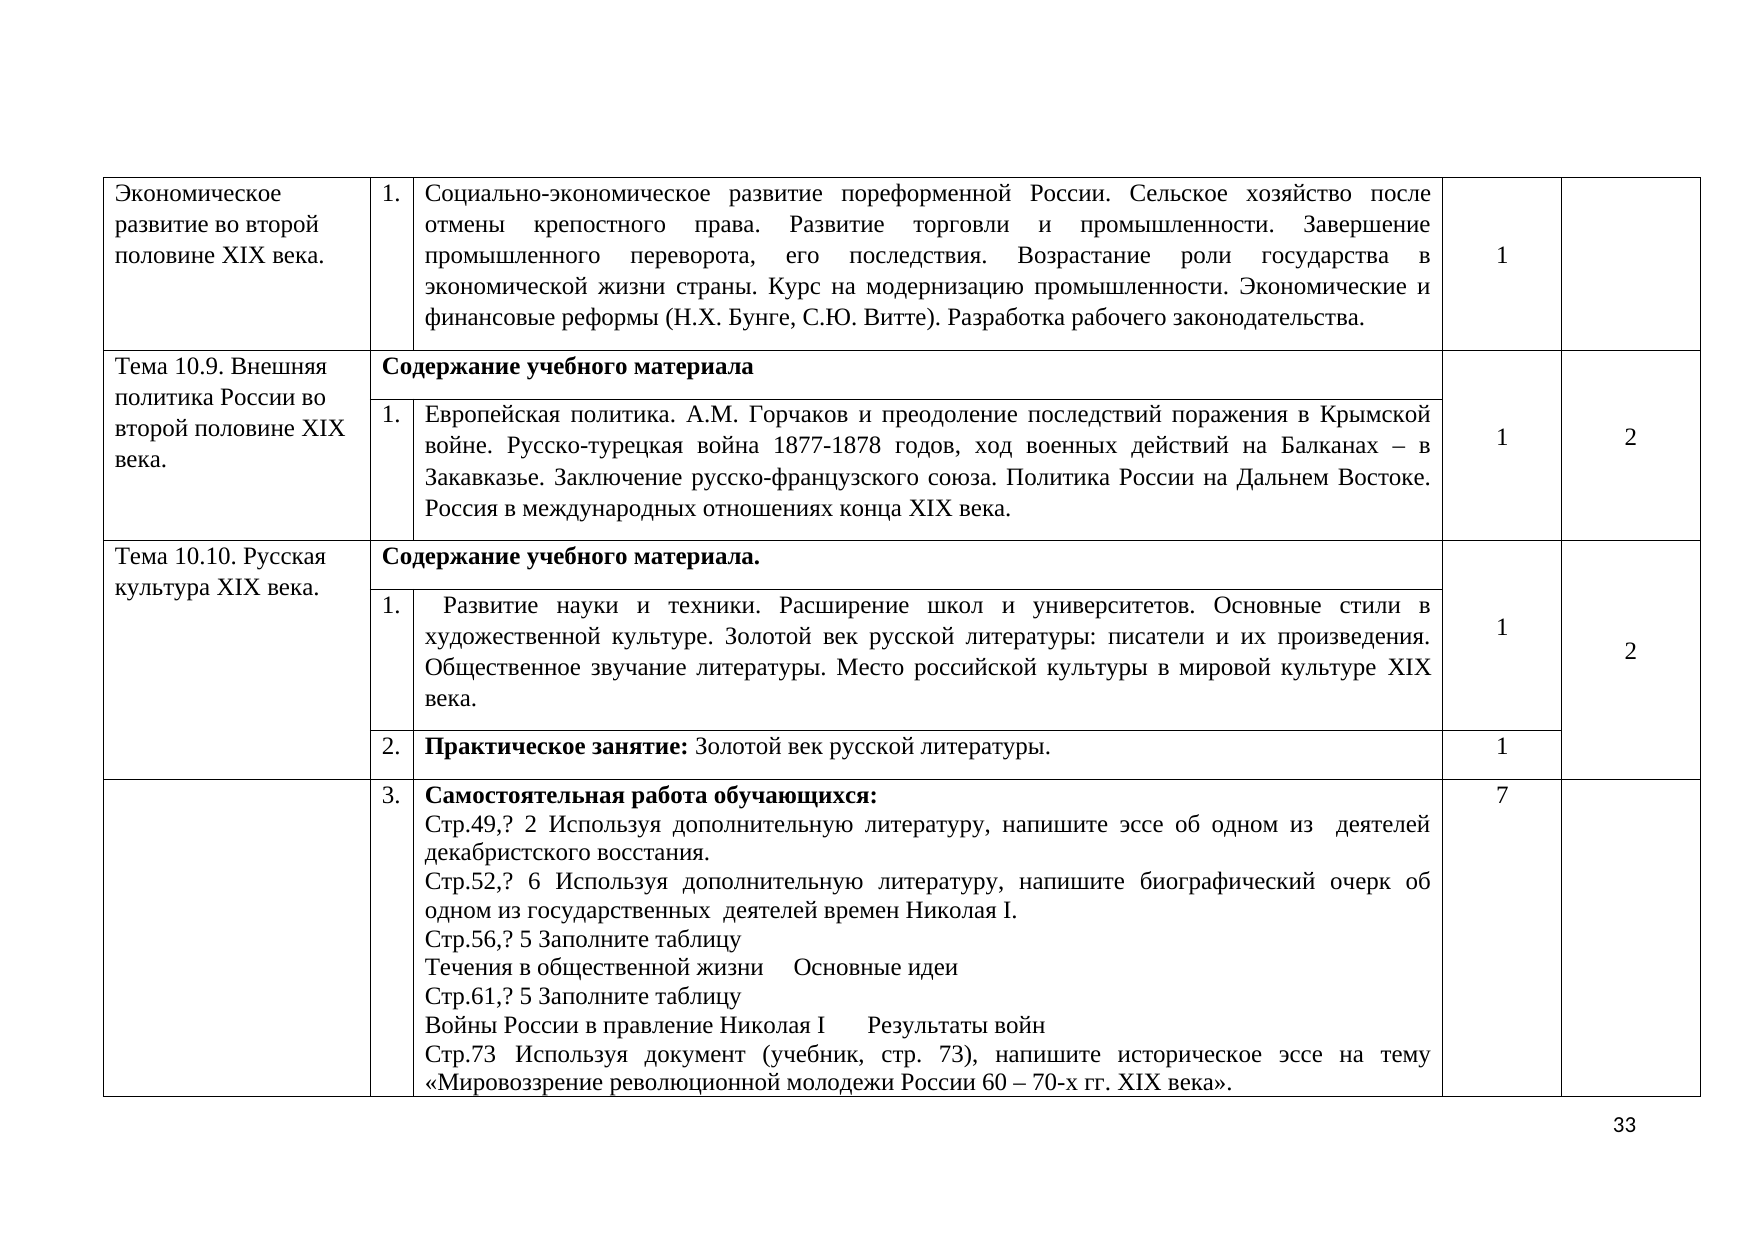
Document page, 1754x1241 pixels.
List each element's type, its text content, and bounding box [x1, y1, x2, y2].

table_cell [104, 178, 370, 350]
table_cell Практическое занятие: Золотой век русской литературы. [414, 731, 1442, 779]
table_cell Тема 10.10. Русская культура XIX века. [104, 541, 370, 779]
table_cell 1 [1443, 351, 1561, 540]
table_cell 7 [1443, 780, 1561, 1096]
table_cell Содержание учебного материала. [371, 541, 1442, 589]
table_cell 1 [1443, 541, 1561, 730]
table_cell Тема 10.9. Внешняя политика России во второй половине XIX века. [104, 351, 370, 540]
table_cell [1562, 780, 1700, 1096]
table_cell Содержание учебного материала [371, 351, 1442, 398]
table_cell 2 [1562, 351, 1700, 540]
table_cell Социально-экономическое развитие пореформенной России. Сельское хозяйство после отмены крепостного права. Развитие торговли и промышленности. Завершение промышленного переворота, его последствия. Возрастание роли государства в экономической жизни страны. Курс на модернизацию промышленности. Экономические и финансовые реформы (Н.Х. Бунге, С.Ю. Витте). Разработка рабочего законодательства. [414, 178, 1442, 350]
table_cell 2 [1562, 178, 1700, 350]
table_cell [414, 780, 1442, 1096]
table_cell 1 [1443, 178, 1561, 350]
table_cell 1. [371, 178, 413, 350]
table_cell 1. [371, 590, 413, 730]
table_cell 1. [371, 400, 413, 540]
table_cell 3. [371, 780, 413, 1096]
table_cell [104, 780, 370, 1096]
table_cell 1 [1443, 731, 1561, 779]
table_cell 2. [371, 731, 413, 779]
table_cell 2 [1562, 541, 1700, 779]
table_cell Развитие науки и техники. Расширение школ и университетов. Основные стили в художественной культуре. Золотой век русской литературы: писатели и их произведения. Общественное звучание литературы. Место российской культуры в мировой культуре XIX века. [414, 590, 1442, 730]
table_cell Европейская политика. А.М. Горчаков и преодоление последствий поражения в Крымской войне. Русско-турецкая война 1877-1878 годов, ход военных действий на Балканах – в Закавказье. Заключение русско-французского союза. Политика России на Дальнем Востоке. Россия в международных отношениях конца XIX века. [414, 400, 1442, 540]
